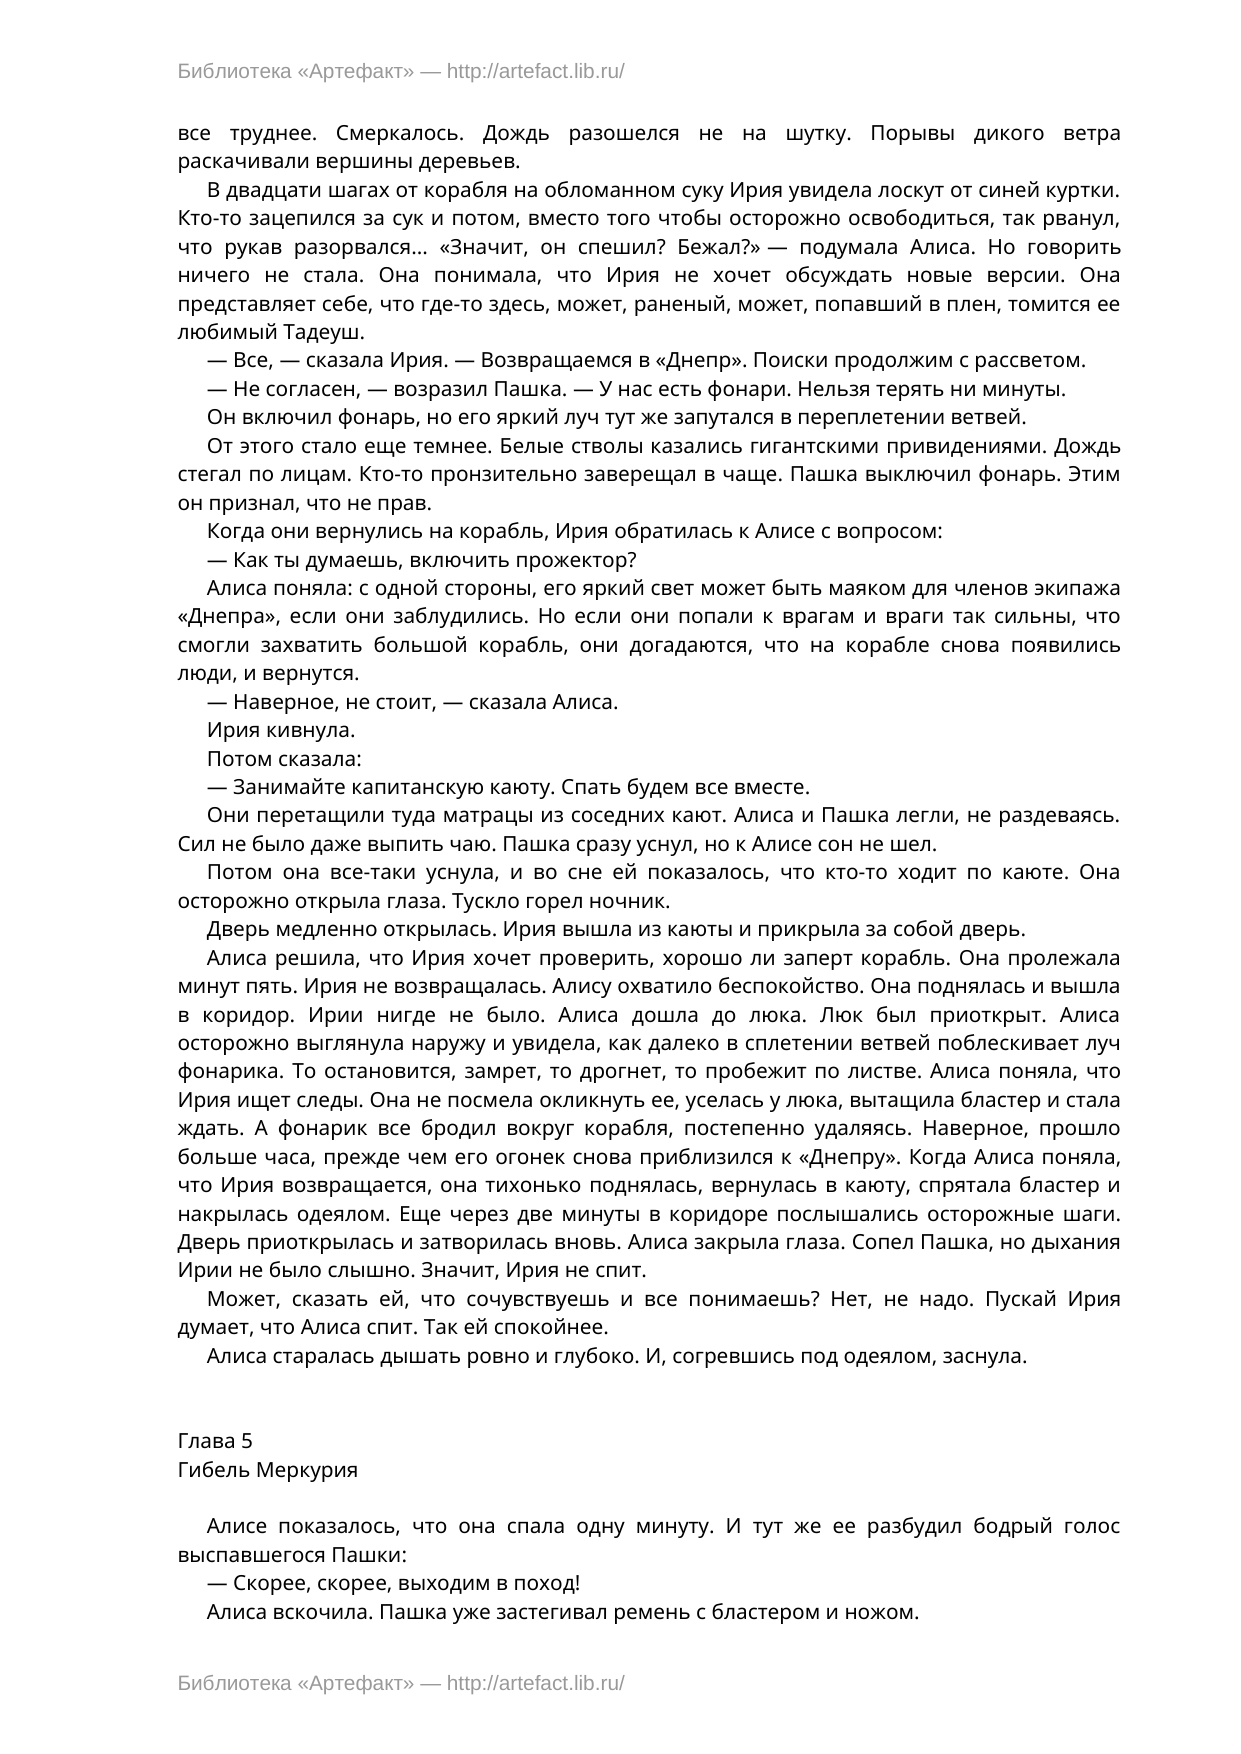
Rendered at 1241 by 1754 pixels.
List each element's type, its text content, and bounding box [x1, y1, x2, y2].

text В двадцати шагах от корабля на обломанном суку Ирия увидела лоскут от синей куртки. Кто-то зацепился за сук и потом, вместо того чтобы осторожно освободиться, так рванул, что рукав разорвался... «Значит, он спешил? Бежал?» — подумала Алиса. Но говорить ничего не стала. Она понимала, что Ирия не хочет обсуждать новые версии. Она представляет себе, что где-то здесь, может, раненый, может, попавший в плен, томится ее любимый Тадеуш. [177, 175, 1122, 346]
text — Занимайте капитанскую каюту. Спать будем все вместе. [177, 772, 1122, 801]
text — Как ты думаешь, включить прожектор? [177, 545, 1122, 573]
text Когда они вернулись на корабль, Ирия обратилась к Алисе с вопросом: [177, 516, 1122, 545]
text Алиса старалась дышать ровно и глубоко. И, согревшись под одеялом, заснула. [177, 1341, 1122, 1369]
text Дверь медленно открылась. Ирия вышла из каюты и прикрыла за собой дверь. [177, 914, 1122, 943]
text Он включил фонарь, но его яркий луч тут же запутался в переплетении ветвей. [177, 402, 1122, 431]
text От этого стало еще темнее. Белые стволы казались гигантскими привидениями. Дождь стегал по лицам. Кто-то пронзительно заверещал в чаще. Пашка выключил фонарь. Этим он признал, что не прав. [177, 431, 1122, 516]
text — Все, — сказала Ирия. — Возвращаемся в «Днепр». Поиски продолжим с рассветом. [177, 346, 1122, 374]
text Алиса решила, что Ирия хочет проверить, хорошо ли заперт корабль. Она пролежала минут пять. Ирия не возвращалась. Алису охватило беспокойство. Она поднялась и вышла в коридор. Ирии нигде не было. Алиса дошла до люка. Люк был приоткрыт. Алиса осторожно выглянула наружу и увидела, как далеко в сплетении ветвей поблескивает луч фонарика. То остановится, замрет, то дрогнет, то пробежит по листве. Алиса поняла, что Ирия ищет следы. Она не посмела окликнуть ее, уселась у люка, вытащила бластер и стала ждать. А фонарик все бродил вокруг корабля, постепенно удаляясь. Наверное, прошло больше часа, прежде чем его огонек снова приблизился к «Днепру». Когда Алиса поняла, что Ирия возвращается, она тихонько поднялась, вернулась в каюту, спрятала бластер и накрылась одеялом. Еще через две минуты в коридоре послышались осторожные шаги. Дверь приоткрылась и затворилась вновь. Алиса закрыла глаза. Сопел Пашка, но дыхания Ирии не было слышно. Значит, Ирия не спит. [177, 943, 1122, 1284]
text — Наверное, не стоит, — сказала Алиса. [177, 687, 1122, 715]
text Алиса вскочила. Пашка уже застегивал ремень с бластером и ножом. [177, 1597, 1122, 1625]
text — Не согласен, — возразил Пашка. — У нас есть фонари. Нельзя терять ни минуты. [177, 374, 1122, 402]
text Может, сказать ей, что сочувствуешь и все понимаешь? Нет, не надо. Пускай Ирия думает, что Алиса спит. Так ей спокойнее. [177, 1284, 1122, 1341]
text Потом она все-таки уснула, и во сне ей показалось, что кто-то ходит по каюте. Она осторожно открыла глаза. Тускло горел ночник. [177, 857, 1122, 914]
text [177, 118, 1122, 175]
text Они перетащили туда матрацы из соседних кают. Алиса и Пашка легли, не раздеваясь. Сил не было даже выпить чаю. Пашка сразу уснул, но к Алисе сон не шел. [177, 801, 1122, 857]
text Ирия кивнула. [177, 715, 1122, 744]
text — Скорее, скорее, выходим в поход! [177, 1568, 1122, 1597]
subtitle Глава 5 [177, 1426, 1122, 1455]
text Алисе показалось, что она спала одну минуту. И тут же ее разбудил бодрый голос выспавшегося Пашки: [177, 1512, 1122, 1568]
text Алиса поняла: с одной стороны, его яркий свет может быть маяком для членов экипажа «Днепра», если они заблудились. Но если они попали к врагам и враги так сильны, что смогли захватить большой корабль, они догадаются, что на корабле снова появились люди, и вернутся. [177, 573, 1122, 687]
text Потом сказала: [177, 744, 1122, 772]
subtitle Гибель Меркурия [177, 1455, 1122, 1483]
